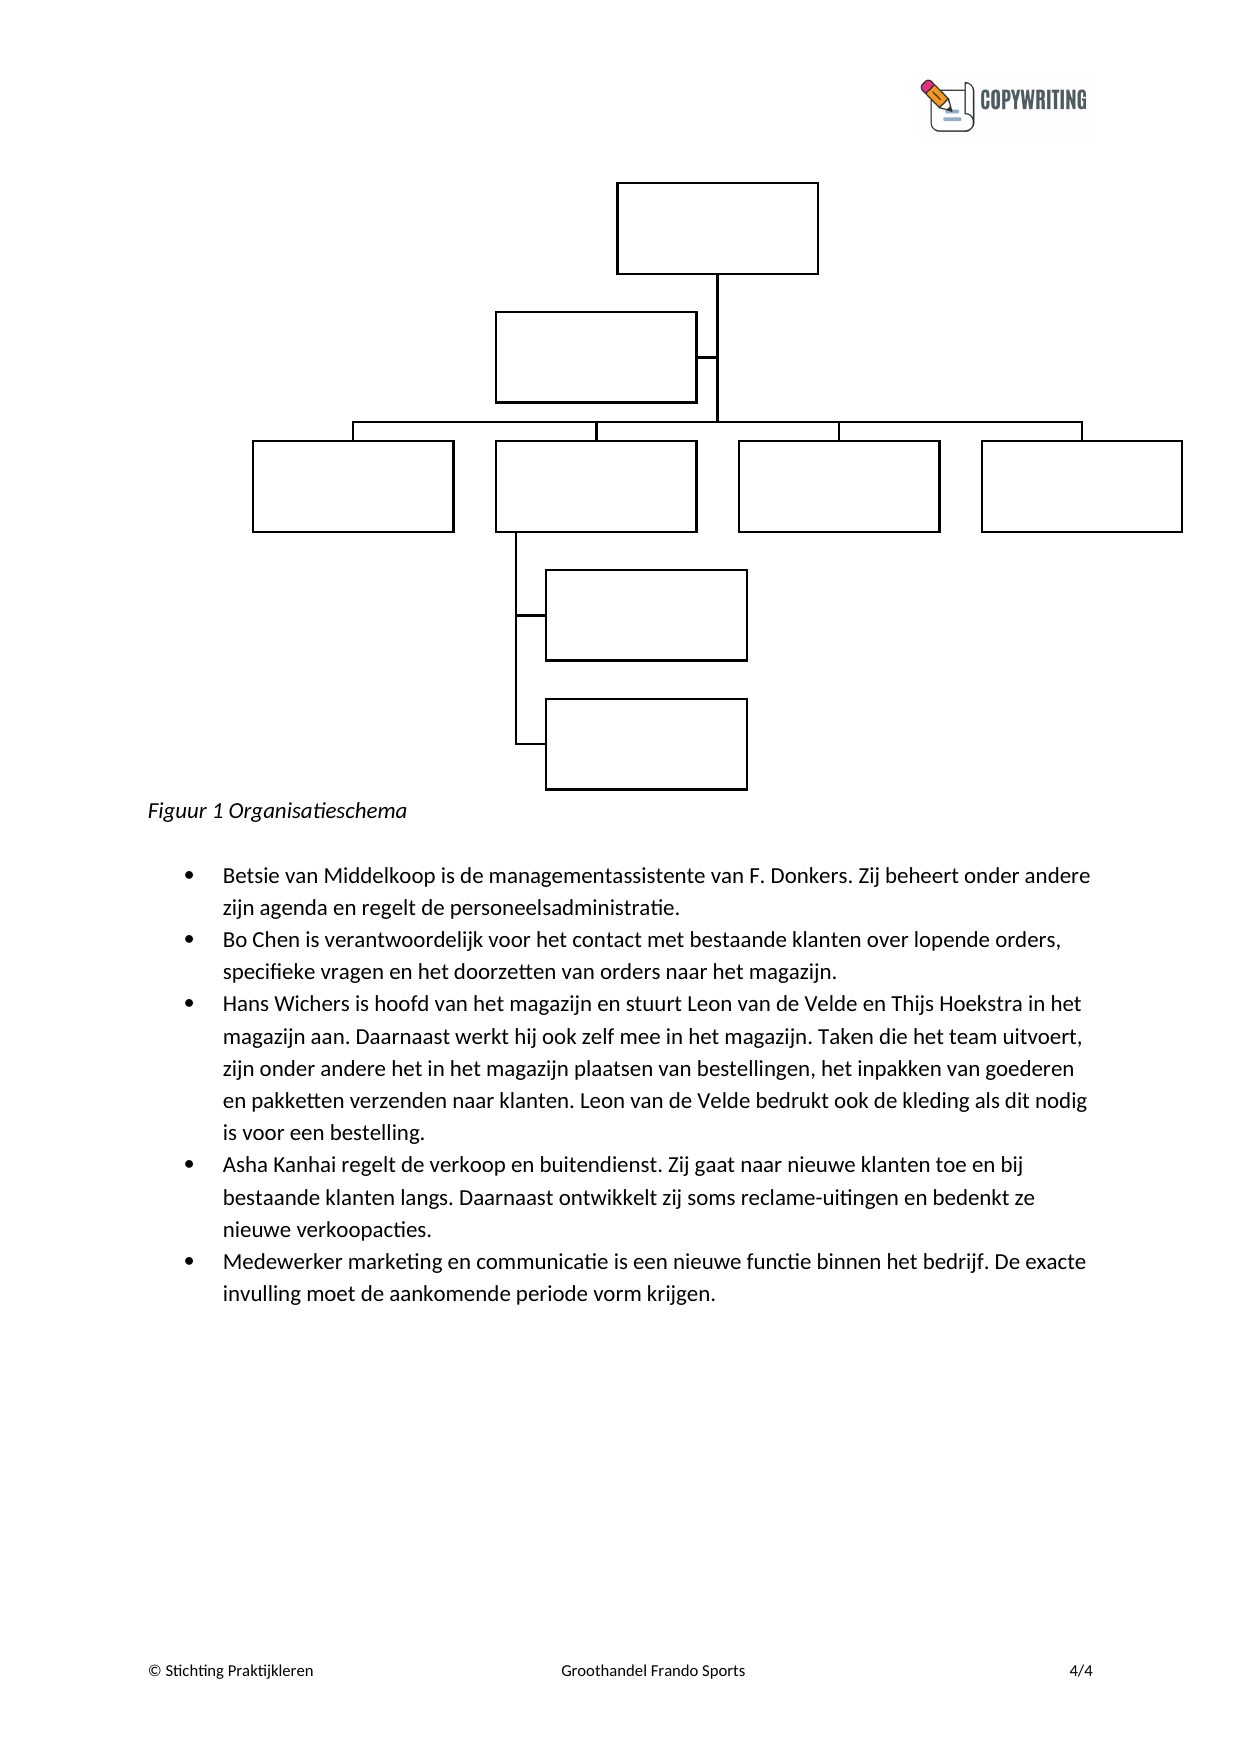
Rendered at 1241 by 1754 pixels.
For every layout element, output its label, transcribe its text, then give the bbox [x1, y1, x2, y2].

picture [917, 73, 1093, 140]
list Hans Wichers is hoofd van het magazijn en stuurt Leon van de Velde en Thijs Hoekstra in het magazijn aan. Daarnaast werkt hij ook zelf mee in het magazijn. Taken die het team uitvoert, zijn onder andere het in het magazijn plaatsen van bestellingen, het inpakken van goederen en pakketten verzenden naar klanten. Leon van de Velde bedrukt ook de kleding als dit nodig is voor een bestelling. [185, 989, 1093, 1146]
subtitle Figuur 1 Organisatieschema [148, 148, 1093, 824]
list Betsie van Middelkoop is de managementassistente van F. Donkers. Zij beheert onder andere zijn agenda en regelt de personeelsadministratie. [185, 861, 1093, 921]
list Asha Kanhai regelt de verkoop en buitendienst. Zij gaat naar nieuwe klanten toe en bij bestaande klanten langs. Daarnaast ontwikkelt zij soms reclame-uitingen en bedenkt ze nieuwe verkoopacties. [185, 1151, 1093, 1243]
list Medewerker marketing en communicatie is een nieuwe functie binnen het bedrijf. De exacte invulling moet de aankomende periode vorm krijgen. [185, 1247, 1093, 1307]
list Bo Chen is verantwoordelijk voor het contact met bestaande klanten over lopende orders, specifieke vragen en het doorzetten van orders naar het magazijn. [185, 925, 1093, 985]
